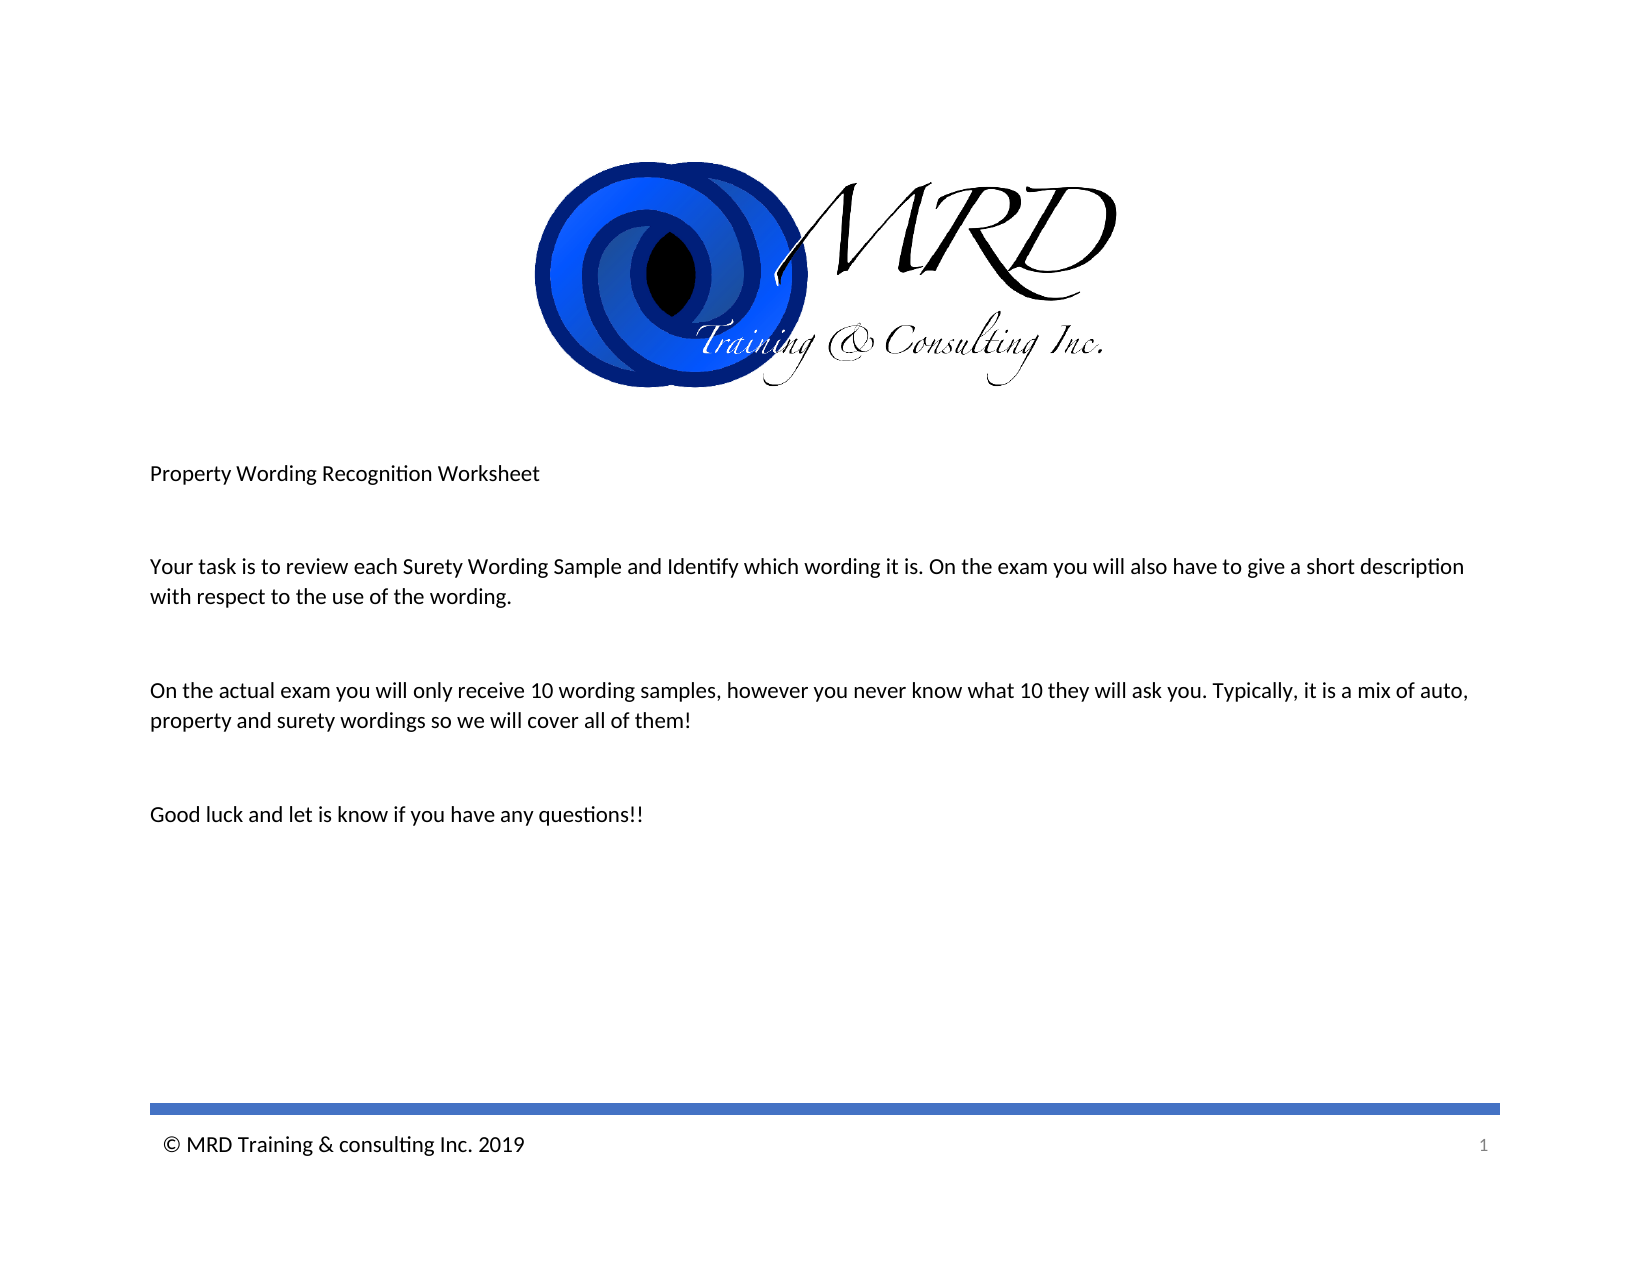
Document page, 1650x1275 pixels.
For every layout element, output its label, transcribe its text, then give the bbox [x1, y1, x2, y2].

text Good luck and let is know if you have any questions!! [150, 800, 1500, 828]
text On the actual exam you will only receive 10 wording samples, however you never know what 10 they will ask you. Typically, it is a mix of auto, property and surety wordings so we will cover all of them! [150, 676, 1500, 735]
picture [513, 150, 1137, 393]
text Your task is to review each Surety Wording Sample and Identify which wording it is. On the exam you will also have to give a short description with respect to the use of the wording. [150, 552, 1500, 611]
text Property Wording Recognition Worksheet [150, 459, 1500, 487]
